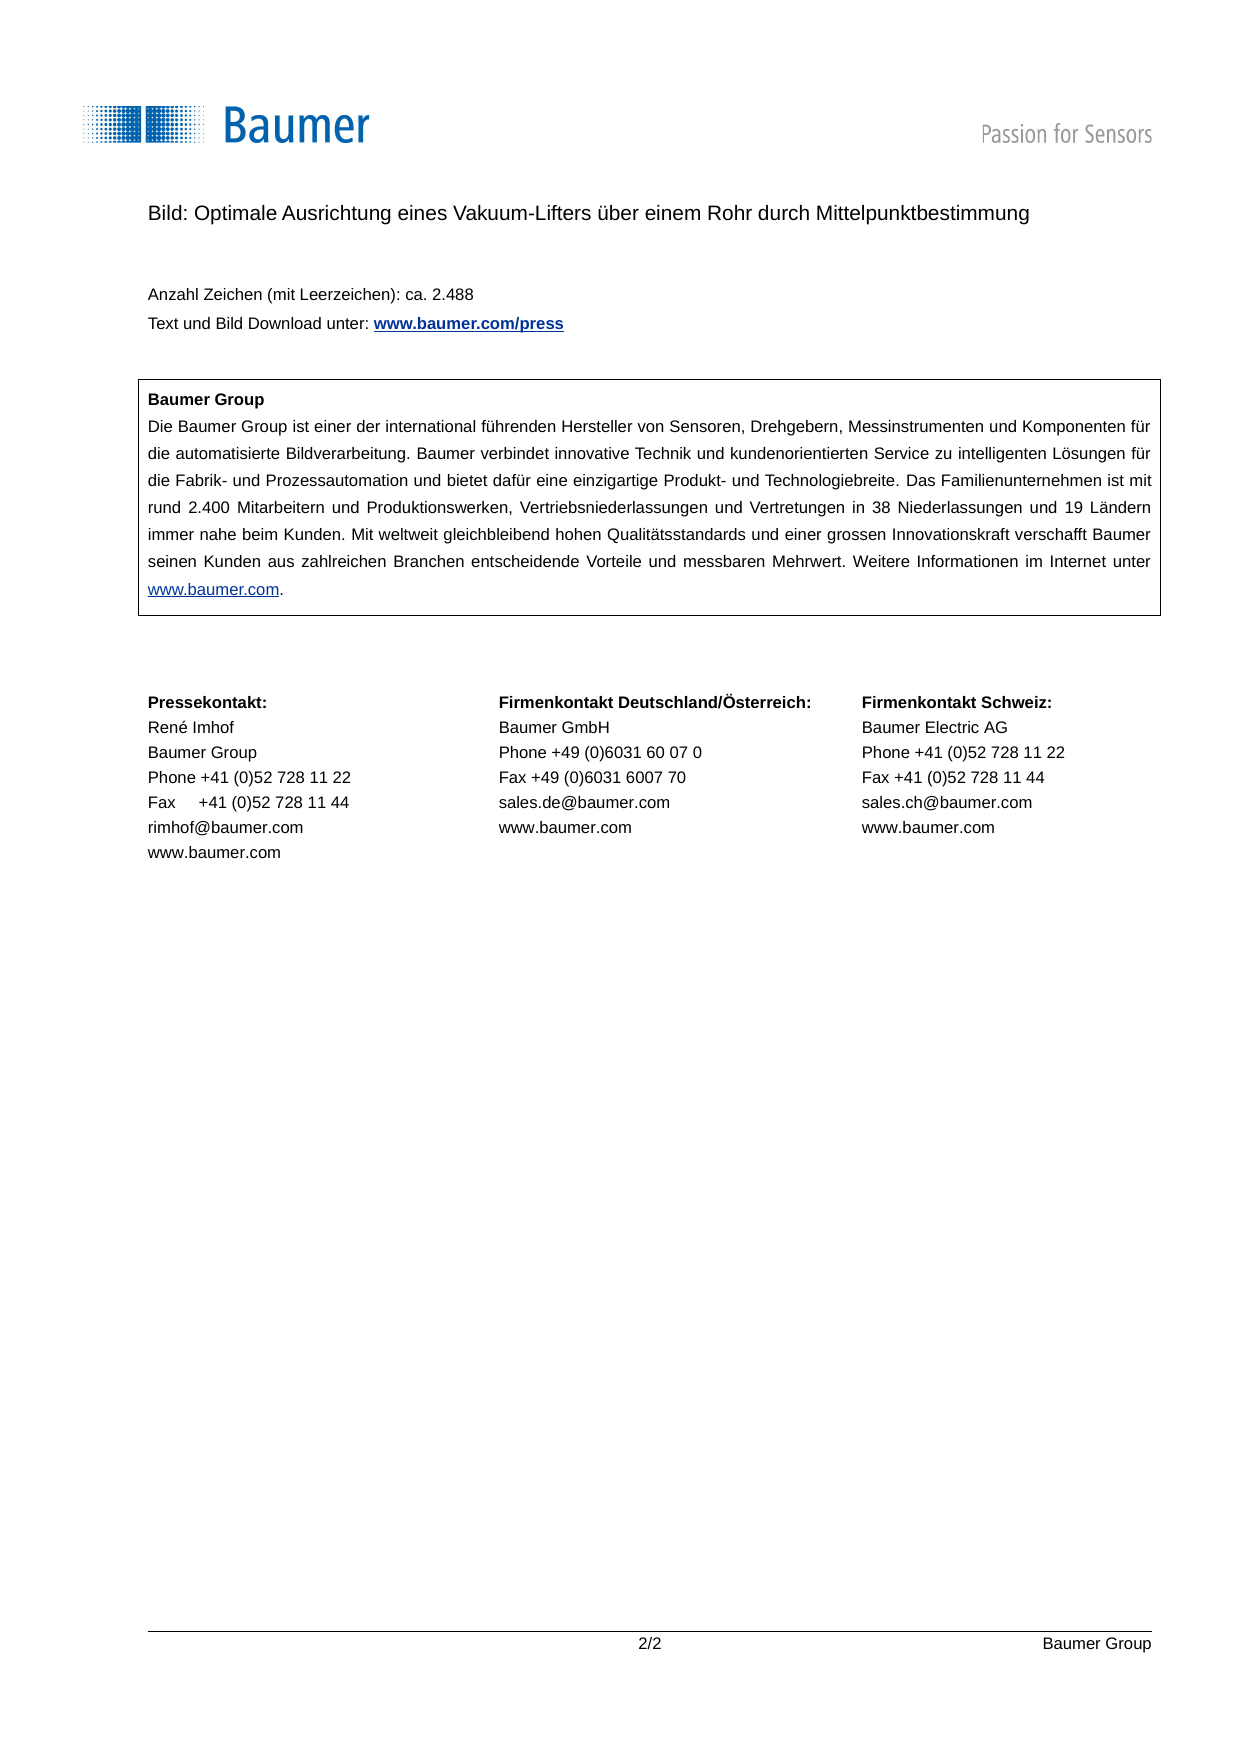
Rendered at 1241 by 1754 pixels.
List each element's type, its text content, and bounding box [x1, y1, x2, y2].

text Baumer Group [139, 380, 1160, 406]
text Text und Bild Download unter: www.baumer.com/press [148, 314, 1152, 333]
picture [83, 106, 370, 143]
text Die Baumer Group ist einer der international führenden Hersteller von Sensoren, Drehgebern, Messinstrumenten und Komponenten für die automatisierte Bildverarbeitung. Baumer verbindet innovative Technik und kundenorientierten Service zu intelligenten Lösungen für die Fabrik- und Prozessautomation und bietet dafür eine einzigartige Produkt- und Technologiebreite. Das Familienunternehmen ist mit rund 2.400 Mitarbeitern und Produktionswerken, Vertriebsniederlassungen und Vertretungen in 38 Niederlassungen und 19 Ländern immer nahe beim Kunden. Mit weltweit gleichbleibend hohen Qualitätsstandards und einer grossen Innovationskraft verschafft Baumer seinen Kunden aus zahlreichen Branchen entscheidende Vorteile und messbaren Mehrwert. Weitere Informationen im Internet unter www.baumer.com. [139, 406, 1160, 615]
table_header Pressekontakt: René Imhof Baumer Group Phone +41 (0)52 728 11 22 Fax +41 (0)52 728 11 44 rimhof@baumer.com www.baumer.com [136, 688, 487, 863]
picture [982, 123, 1152, 143]
table_header Firmenkontakt Deutschland/Österreich: Baumer GmbH Phone +49 (0)6031 60 07 0 Fax +49 (0)6031 6007 70 sales.de@baumer.com www.baumer.com [487, 688, 850, 863]
text Anzahl Zeichen (mit Leerzeichen): ca. 2.488 [148, 285, 1152, 304]
text Bild: Optimale Ausrichtung eines Vakuum-Lifters über einem Rohr durch Mittelpunktbestimmung [148, 201, 1152, 225]
table_header Firmenkontakt Schweiz: Baumer Electric AG Phone +41 (0)52 728 11 22 Fax +41 (0)52 728 11 44 sales.ch@baumer.com www.baumer.com [850, 688, 1163, 863]
